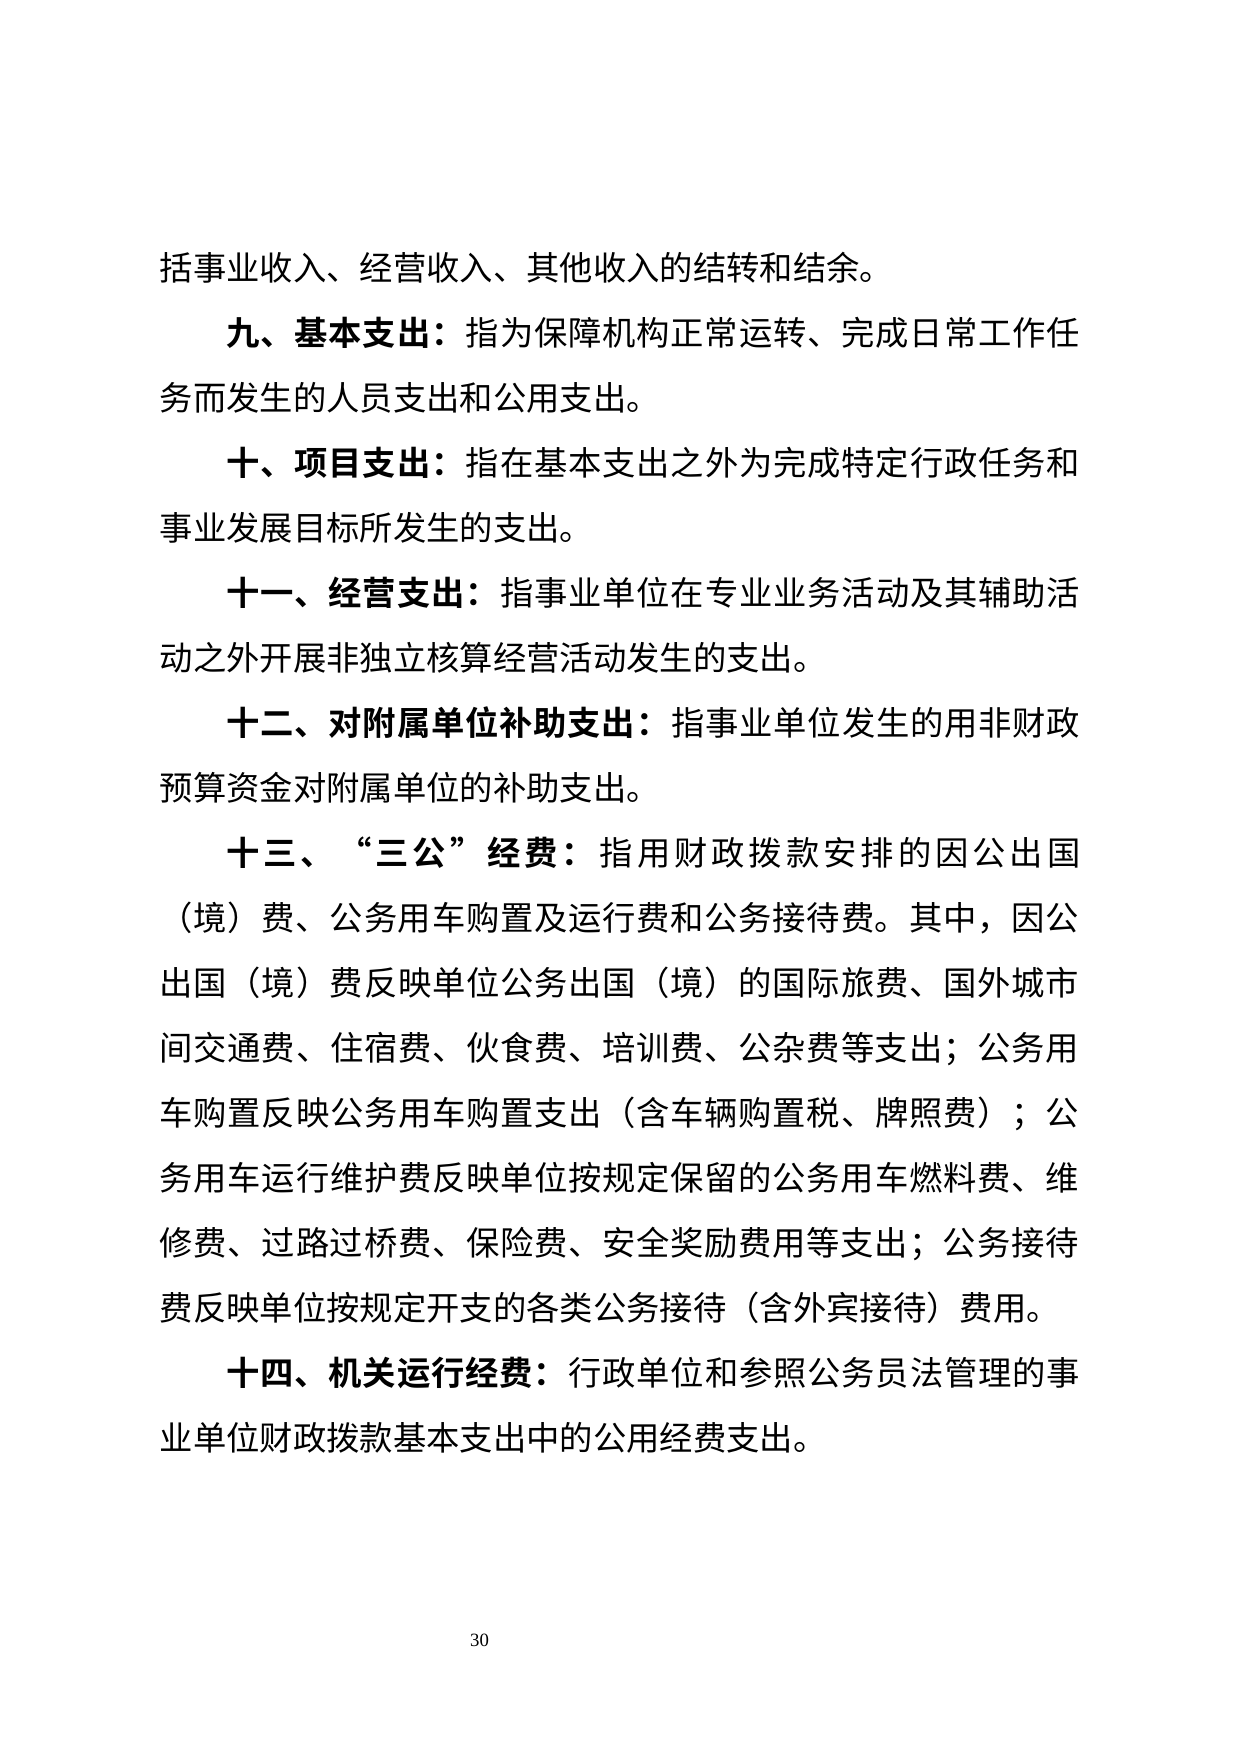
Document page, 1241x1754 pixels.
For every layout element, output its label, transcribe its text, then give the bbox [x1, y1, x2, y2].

text 十一、经营支出：指事业单位在专业业务活动及其辅助活动之外开展非独立核算经营活动发生的支出。 [159, 558, 1081, 688]
text 十二、对附属单位补助支出：指事业单位发生的用非财政预算资金对附属单位的补助支出。 [159, 688, 1081, 818]
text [159, 233, 1081, 298]
text 九、基本支出：指为保障机构正常运转、完成日常工作任务而发生的人员支出和公用支出。 [159, 298, 1081, 428]
text 十三、“三公”经费：指用财政拨款安排的因公出国（境）费、公务用车购置及运行费和公务接待费。其中，因公出国（境）费反映单位公务出国（境）的国际旅费、国外城市间交通费、住宿费、伙食费、培训费、公杂费等支出；公务用车购置反映公务用车购置支出（含车辆购置税、牌照费）；公务用车运行维护费反映单位按规定保留的公务用车燃料费、维修费、过路过桥费、保险费、安全奖励费用等支出；公务接待费反映单位按规定开支的各类公务接待（含外宾接待）费用。 [159, 818, 1081, 1338]
text 十四、机关运行经费：行政单位和参照公务员法管理的事业单位财政拨款基本支出中的公用经费支出。 [159, 1338, 1081, 1468]
text 十、项目支出：指在基本支出之外为完成特定行政任务和事业发展目标所发生的支出。 [159, 428, 1081, 558]
